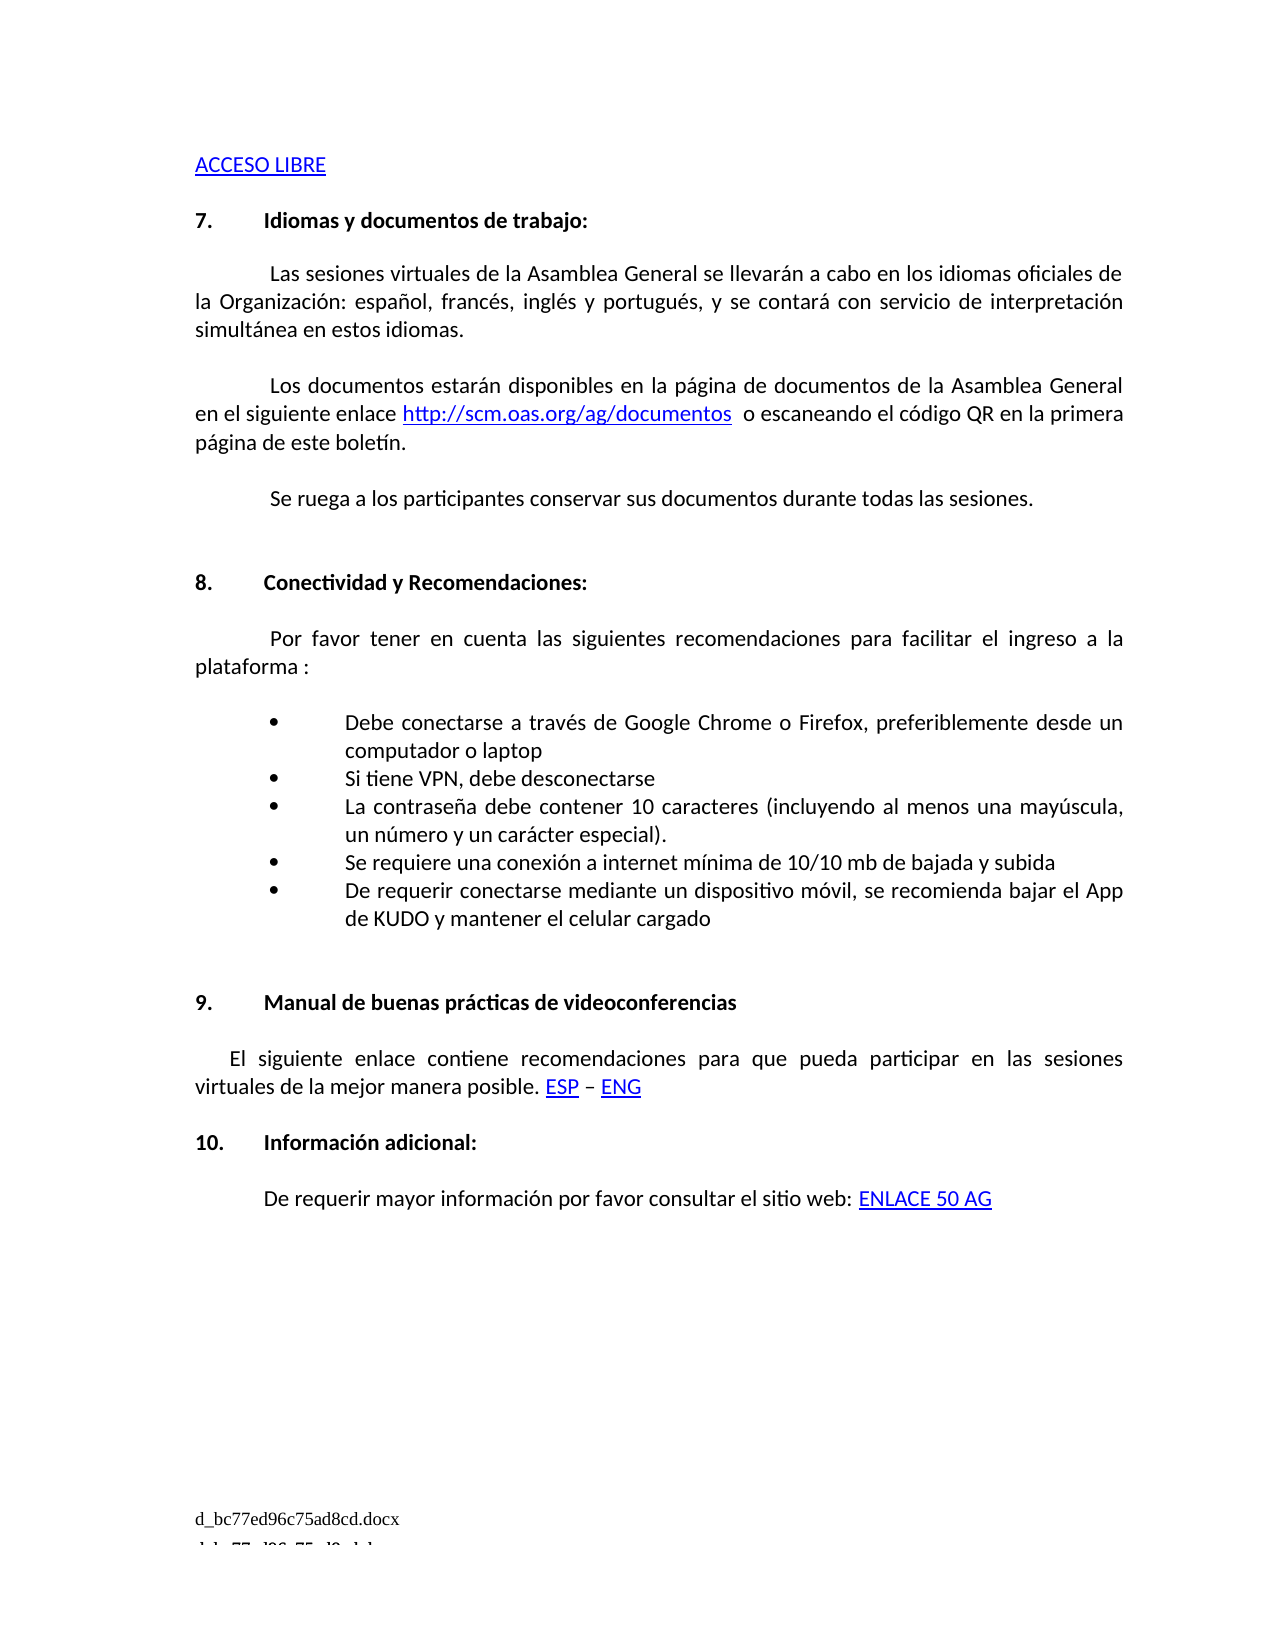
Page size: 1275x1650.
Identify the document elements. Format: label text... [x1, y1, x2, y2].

list Debe conectarse a través de Google Chrome o Firefox, preferiblemente desde un computador o laptop [270, 708, 1125, 764]
list Información adicional: [195, 1128, 1125, 1156]
list Si tiene VPN, debe desconectarse [270, 764, 1125, 792]
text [195, 150, 1125, 178]
text Los documentos estarán disponibles en la página de documentos de la Asamblea General en el siguiente enlace http://scm.oas.org/ag/documentos o escaneando el código QR en la primera página de este boletín. [195, 372, 1125, 456]
text De requerir mayor información por favor consultar el sitio web: ENLACE 50 AG [264, 1184, 1125, 1212]
list La contraseña debe contener 10 caracteres (incluyendo al menos una mayúscula, un número y un carácter especial). [270, 792, 1125, 848]
text Se ruega a los participantes conservar sus documentos durante todas las sesiones. [195, 484, 1125, 512]
list Manual de buenas prácticas de videoconferencias [195, 988, 1125, 1016]
text El siguiente enlace contiene recomendaciones para que pueda participar en las sesiones virtuales de la mejor manera posible. ESP – ENG [195, 1044, 1125, 1100]
list Se requiere una conexión a internet mínima de 10/10 mb de bajada y subida [270, 848, 1125, 876]
list Conectividad y Recomendaciones: [195, 568, 1125, 596]
list De requerir conectarse mediante un dispositivo móvil, se recomienda bajar el App de KUDO y mantener el celular cargado [270, 876, 1125, 932]
list Idiomas y documentos de trabajo: [195, 206, 1125, 234]
text Por favor tener en cuenta las siguientes recomendaciones para facilitar el ingreso a la plataforma : [195, 624, 1125, 680]
text Las sesiones virtuales de la Asamblea General se llevarán a cabo en los idiomas oficiales de la Organización: español, francés, inglés y portugués, y se contará con servicio de interpretación simultánea en estos idiomas. [195, 259, 1125, 343]
